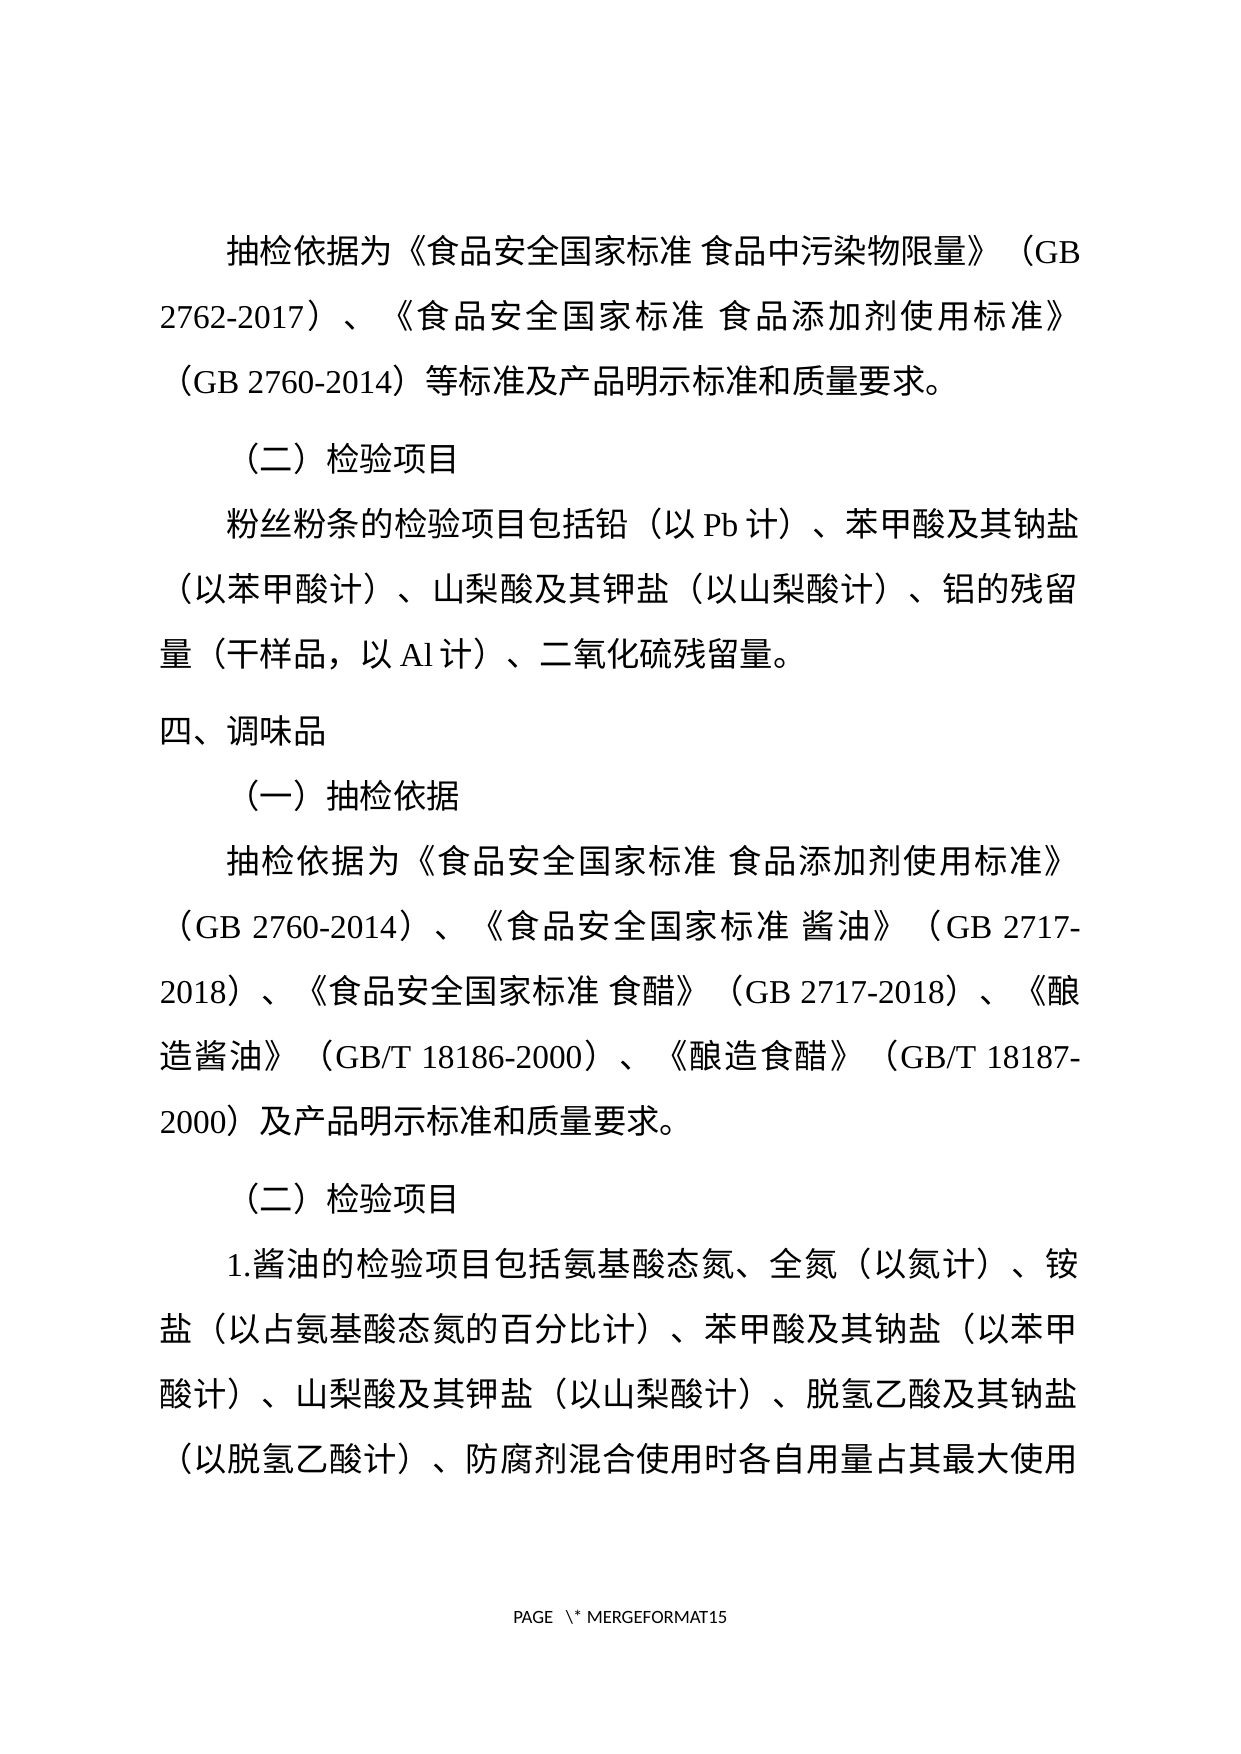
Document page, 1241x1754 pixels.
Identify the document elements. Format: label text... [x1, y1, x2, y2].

text 抽检依据为《食品安全国家标准 食品中污染物限量》（GB 2762-2017）、《食品安全国家标准 食品添加剂使用标准》（GB 2760-2014）等标准及产品明示标准和质量要求。 [159, 217, 1081, 412]
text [159, 1229, 1081, 1489]
text 抽检依据为《食品安全国家标准 食品添加剂使用标准》（GB 2760-2014）、《食品安全国家标准 酱油》（GB 2717-2018）、《食品安全国家标准 食醋》（GB 2717-2018）、《酿造酱油》（GB/T 18186-2000）、《酿造食醋》（GB/T 18187-2000）及产品明示标准和质量要求。 [159, 827, 1081, 1152]
text （二）检验项目 [159, 1164, 1081, 1229]
list 四、调味品 [159, 697, 1081, 762]
text （二）检验项目 [159, 424, 1081, 489]
text （一）抽检依据 [159, 762, 1081, 827]
text 粉丝粉条的检验项目包括铅（以Pb计）、苯甲酸及其钠盐（以苯甲酸计）、山梨酸及其钾盐（以山梨酸计）、铝的残留量（干样品，以Al计）、二氧化硫残留量。 [159, 489, 1081, 684]
